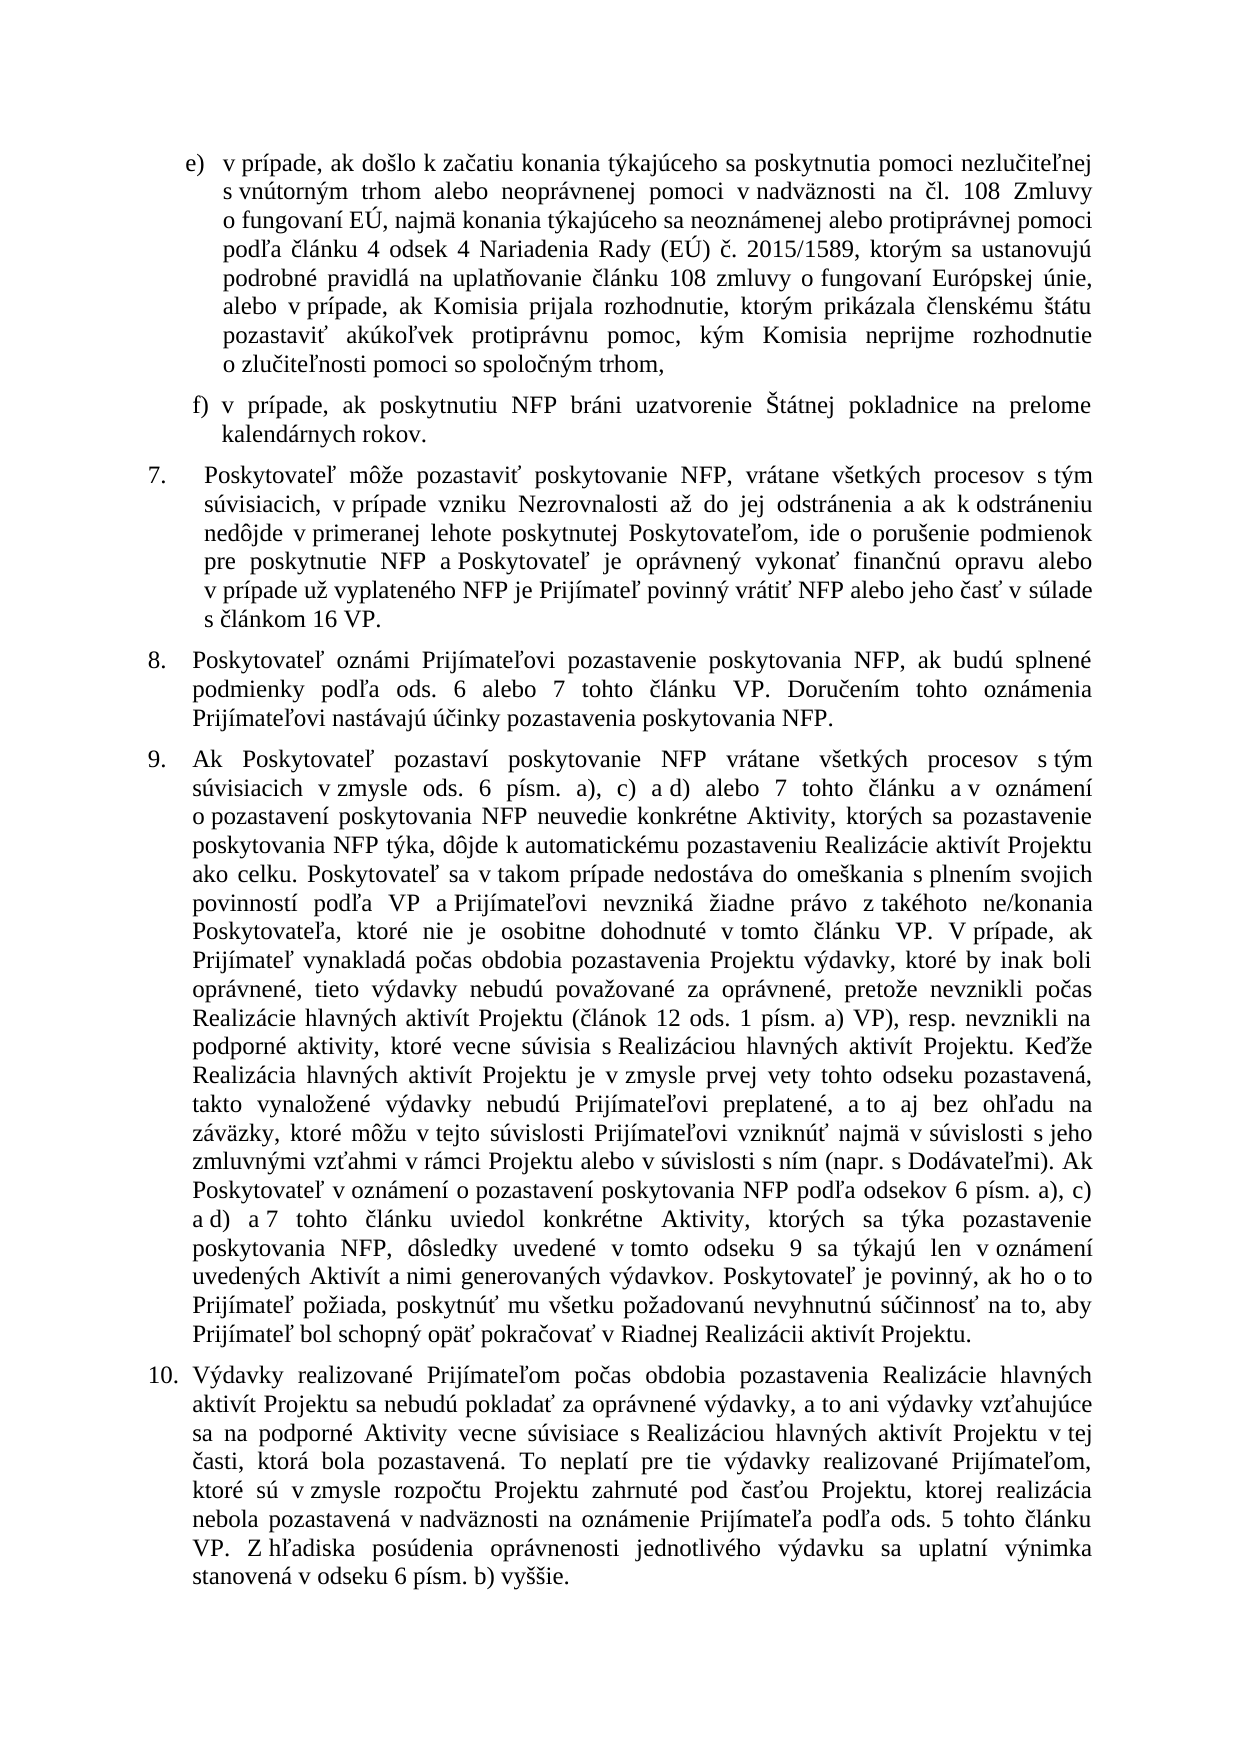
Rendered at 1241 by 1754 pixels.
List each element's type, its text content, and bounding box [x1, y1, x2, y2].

list Ak Poskytovateľ pozastaví poskytovanie NFP vrátane všetkých procesov s tým súvisiacich v zmysle ods. 6 písm. a), c) a d) alebo 7 tohto článku a v oznámení o pozastavení poskytovania NFP neuvedie konkrétne Aktivity, ktorých sa pozastavenie poskytovania NFP týka, dôjde k automatickému pozastaveniu Realizácie aktivít Projektu ako celku. Poskytovateľ sa v takom prípade nedostáva do omeškania s plnením svojich povinností podľa VP a Prijímateľovi nevzniká žiadne právo z takéhoto ne/konania Poskytovateľa, ktoré nie je osobitne dohodnuté v tomto článku VP. V prípade, ak Prijímateľ vynakladá počas obdobia pozastavenia Projektu výdavky, ktoré by inak boli oprávnené, tieto výdavky nebudú považované za oprávnené, pretože nevznikli počas Realizácie hlavných aktivít Projektu (článok 12 ods. 1 písm. a) VP), resp. nevznikli na podporné aktivity, ktoré vecne súvisia s Realizáciou hlavných aktivít Projektu. Keďže Realizácia hlavných aktivít Projektu je v zmysle prvej vety tohto odseku pozastavená, takto vynaložené výdavky nebudú Prijímateľovi preplatené, a to aj bez ohľadu na záväzky, ktoré môžu v tejto súvislosti Prijímateľovi vzniknúť najmä v súvislosti s jeho zmluvnými vzťahmi v rámci Projektu alebo v súvislosti s ním (napr. s Dodávateľmi). Ak Poskytovateľ v oznámení o pozastavení poskytovania NFP podľa odsekov 6 písm. a), c) a d) a 7 tohto článku uviedol konkrétne Aktivity, ktorých sa týka pozastavenie poskytovania NFP, dôsledky uvedené v tomto odseku 9 sa týkajú len v oznámení uvedených Aktivít a nimi generovaných výdavkov. Poskytovateľ je povinný, ak ho o to Prijímateľ požiada, poskytnúť mu všetku požadovanú nevyhnutnú súčinnosť na to, aby Prijímateľ bol schopný opäť pokračovať v Riadnej Realizácii aktivít Projektu. [148, 744, 1093, 1348]
list v prípade, ak došlo k začatiu konania týkajúceho sa poskytnutia pomoci nezlučiteľnej s vnútorným trhom alebo neoprávnenej pomoci v nadväznosti na čl. 108 Zmluvy o fungovaní EÚ, najmä konania týkajúceho sa neoznámenej alebo protiprávnej pomoci podľa článku 4 odsek 4 Nariadenia Rady (EÚ) č. 2015/1589, ktorým sa ustanovujú podrobné pravidlá na uplatňovanie článku 108 zmluvy o fungovaní Európskej únie, alebo v prípade, ak Komisia prijala rozhodnutie, ktorým prikázala členskému štátu pozastaviť akúkoľvek protiprávnu pomoc, kým Komisia neprijme rozhodnutie o zlučiteľnosti pomoci so spoločným trhom, [185, 148, 1093, 378]
list Výdavky realizované Prijímateľom počas obdobia pozastavenia Realizácie hlavných aktivít Projektu sa nebudú pokladať za oprávnené výdavky, a to ani výdavky vzťahujúce sa na podporné Aktivity vecne súvisiace s Realizáciou hlavných aktivít Projektu v tej časti, ktorá bola pozastavená. To neplatí pre tie výdavky realizované Prijímateľom, ktoré sú v zmysle rozpočtu Projektu zahrnuté pod časťou Projektu, ktorej realizácia nebola pozastavená v nadväznosti na oznámenie Prijímateľa podľa ods. 5 tohto článku VP. Z hľadiska posúdenia oprávnenosti jednotlivého výdavku sa uplatní výnimka stanovená v odseku 6 písm. b) vyššie. [148, 1360, 1093, 1590]
list Poskytovateľ oznámi Prijímateľovi pozastavenie poskytovania NFP, ak budú splnené podmienky podľa ods. 6 alebo 7 tohto článku VP. Doručením tohto oznámenia Prijímateľovi nastávajú účinky pozastavenia poskytovania NFP. [148, 645, 1093, 731]
list Poskytovateľ môže pozastaviť poskytovanie NFP, vrátane všetkých procesov s tým súvisiacich, v prípade vzniku Nezrovnalosti až do jej odstránenia a ak k odstráneniu nedôjde v primeranej lehote poskytnutej Poskytovateľom, ide o porušenie podmienok pre poskytnutie NFP a Poskytovateľ je oprávnený vykonať finančnú opravu alebo v prípade už vyplateného NFP je Prijímateľ povinný vrátiť NFP alebo jeho časť v súlade s článkom 16 VP. [148, 460, 1093, 633]
list v prípade, ak poskytnutiu NFP bráni uzatvorenie Štátnej pokladnice na prelome kalendárnych rokov. [192, 390, 1093, 448]
